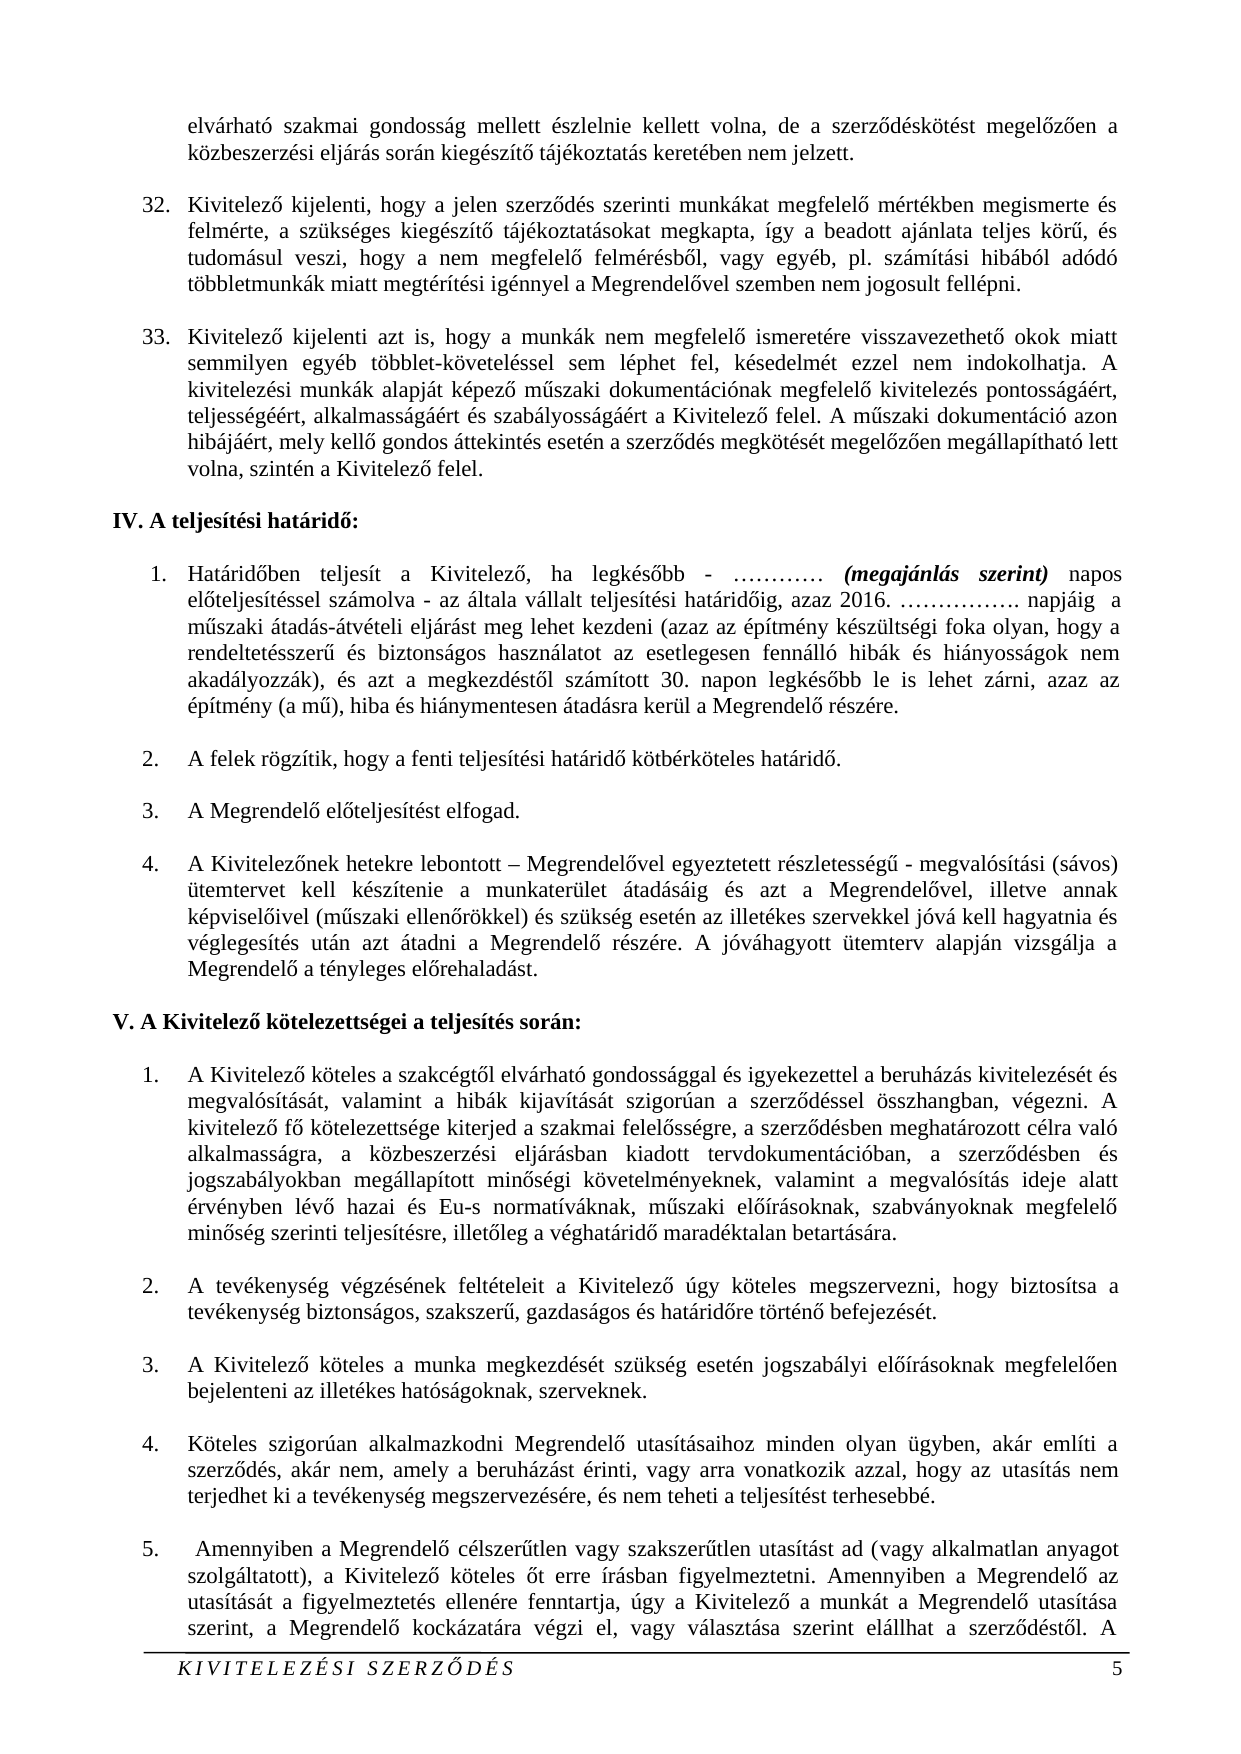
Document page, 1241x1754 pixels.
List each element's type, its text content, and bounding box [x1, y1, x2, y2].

list Kivitelező kijelenti, hogy a jelen szerződés szerinti munkákat megfelelő mértékben megismerte és felmérte, a szükséges kiegészítő tájékoztatásokat megkapta, így a beadott ajánlata teljes körű, és tudomásul veszi, hogy a nem megfelelő felmérésből, vagy egyéb, pl. számítási hibából adódó többletmunkák miatt megtérítési igénnyel a Megrendelővel szemben nem jogosult fellépni. [142, 191, 1119, 297]
text V. A Kivitelező kötelezettségei a teljesítés során: [112, 1008, 1122, 1034]
list A Megrendelő előteljesítést elfogad. [142, 797, 1119, 824]
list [142, 112, 1119, 165]
list Határidőben teljesít a Kivitelező, ha legkésőbb - ………… (megajánlás szerint) napos előteljesítéssel számolva - az általa vállalt teljesítési határidőig, azaz 2016. ……………. napjáig a műszaki átadás-átvételi eljárást meg lehet kezdeni (azaz az építmény készültségi foka olyan, hogy a rendeltetésszerű és biztonságos használatot az esetlegesen fennálló hibák és hiányosságok nem akadályozzák), és azt a megkezdéstől számított 30. napon legkésőbb le is lehet zárni, azaz az építmény (a mű), hiba és hiánymentesen átadásra kerül a Megrendelő részére. [150, 560, 1122, 718]
list A tevékenység végzésének feltételeit a Kivitelező úgy köteles megszervezni, hogy biztosítsa a tevékenység biztonságos, szakszerű, gazdaságos és határidőre történő befejezését. [142, 1272, 1119, 1324]
list A felek rögzítik, hogy a fenti teljesítési határidő kötbérköteles határidő. [142, 745, 1119, 771]
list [142, 1535, 1119, 1641]
list Kivitelező kijelenti azt is, hogy a munkák nem megfelelő ismeretére visszavezethető okok miatt semmilyen egyéb többlet-követeléssel sem léphet fel, késedelmét ezzel nem indokolhatja. A kivitelezési munkák alapját képező műszaki dokumentációnak megfelelő kivitelezés pontosságáért, teljességéért, alkalmasságáért és szabályosságáért a Kivitelező felel. A műszaki dokumentáció azon hibájáért, mely kellő gondos áttekintés esetén a szerződés megkötését megelőzően megállapítható lett volna, szintén a Kivitelező felel. [142, 323, 1119, 481]
text IV. A teljesítési határidő: [112, 507, 1122, 534]
list A Kivitelező köteles a munka megkezdését szükség esetén jogszabályi előírásoknak megfelelően bejelenteni az illetékes hatóságoknak, szerveknek. [142, 1351, 1119, 1403]
list Köteles szigorúan alkalmazkodni Megrendelő utasításaihoz minden olyan ügyben, akár említi a szerződés, akár nem, amely a beruházást érinti, vagy arra vonatkozik azzal, hogy az utasítás nem terjedhet ki a tevékenység megszervezésére, és nem teheti a teljesítést terhesebbé. [142, 1430, 1119, 1509]
list A Kivitelező köteles a szakcégtől elvárható gondossággal és igyekezettel a beruházás kivitelezését és megvalósítását, valamint a hibák kijavítását szigorúan a szerződéssel összhangban, végezni. A kivitelező fő kötelezettsége kiterjed a szakmai felelősségre, a szerződésben meghatározott célra való alkalmasságra, a közbeszerzési eljárásban kiadott tervdokumentációban, a szerződésben és jogszabályokban megállapított minőségi követelményeknek, valamint a megvalósítás ideje alatt érvényben lévő hazai és Eu-s normatíváknak, műszaki előírásoknak, szabványoknak megfelelő minőség szerinti teljesítésre, illetőleg a véghatáridő maradéktalan betartására. [142, 1061, 1119, 1245]
list A Kivitelezőnek hetekre lebontott – Megrendelővel egyeztetett részletességű - megvalósítási (sávos) ütemtervet kell készítenie a munkaterület átadásáig és azt a Megrendelővel, illetve annak képviselőivel (műszaki ellenőrökkel) és szükség esetén az illetékes szervekkel jóvá kell hagyatnia és véglegesítés után azt átadni a Megrendelő részére. A jóváhagyott ütemterv alapján vizsgálja a Megrendelő a tényleges előrehaladást. [142, 850, 1119, 982]
